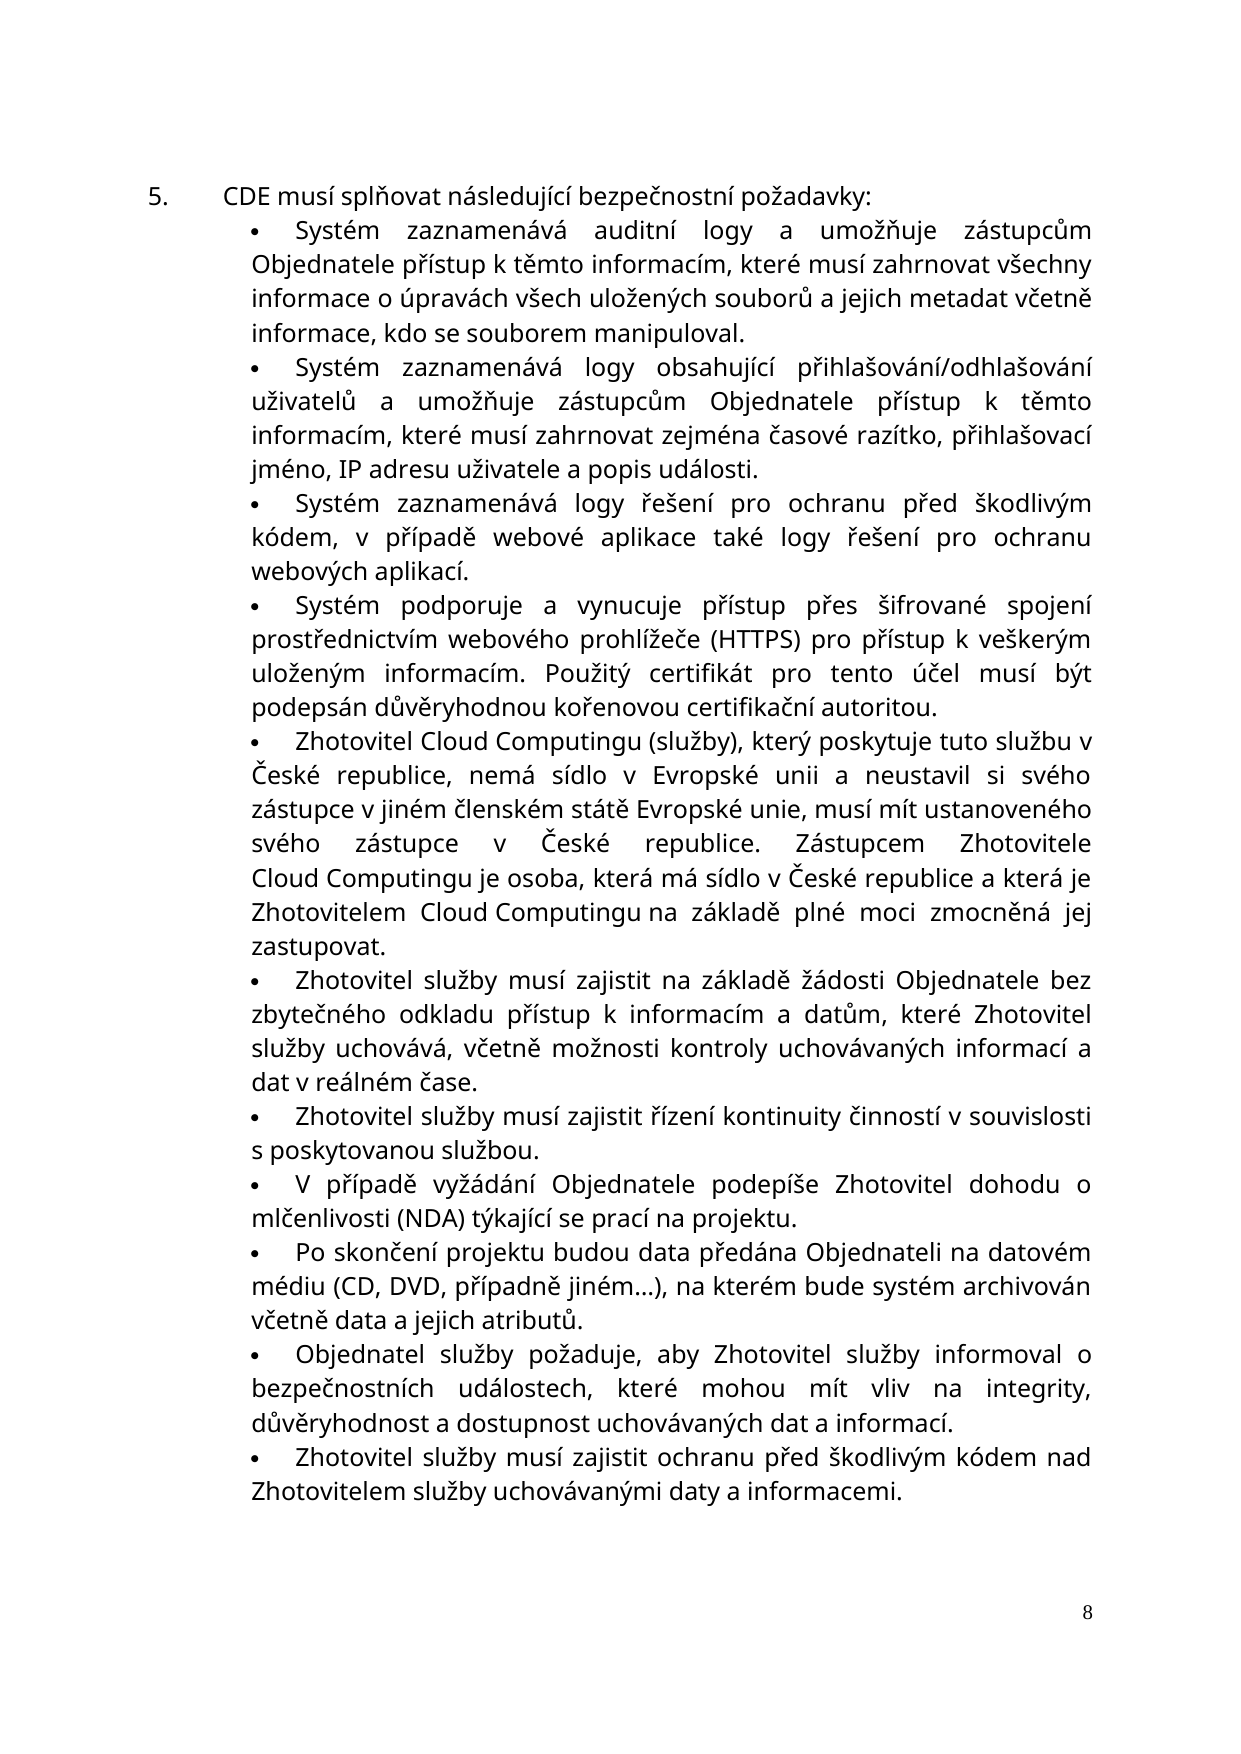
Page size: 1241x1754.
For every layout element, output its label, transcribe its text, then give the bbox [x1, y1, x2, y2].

list Systém zaznamenává logy obsahující přihlašování/odhlašování uživatelů a umožňuje zástupcům Objednatele přístup k těmto informacím, které musí zahrnovat zejména časové razítko, přihlašovací jméno, IP adresu uživatele a popis události. [251, 349, 1093, 486]
list Zhotovitel služby musí zajistit na základě žádosti Objednatele bez zbytečného odkladu přístup k informacím a datům, které Zhotovitel služby uchovává, včetně možnosti kontroly uchovávaných informací a dat v reálném čase. [251, 962, 1093, 1099]
list CDE musí splňovat následující bezpečnostní požadavky: [148, 179, 1093, 213]
list Systém podporuje a vynucuje přístup přes šifrované spojení prostřednictvím webového prohlížeče (HTTPS) pro přístup k veškerým uloženým informacím. Použitý certifikát pro tento účel musí být podepsán důvěryhodnou kořenovou certifikační autoritou. [251, 588, 1093, 724]
list V případě vyžádání Objednatele podepíše Zhotovitel dohodu o mlčenlivosti (NDA) týkající se prací na projektu. [251, 1167, 1093, 1235]
list Zhotovitel služby musí zajistit řízení kontinuity činností v souvislosti s poskytovanou službou. [251, 1099, 1093, 1167]
list Po skončení projektu budou data předána Objednateli na datovém médiu (CD, DVD, případně jiném…), na kterém bude systém archivován včetně data a jejich atributů. [251, 1235, 1093, 1337]
list Systém zaznamenává auditní logy a umožňuje zástupcům Objednatele přístup k těmto informacím, které musí zahrnovat všechny informace o úpravách všech uložených souborů a jejich metadat včetně informace, kdo se souborem manipuloval. [251, 213, 1093, 349]
list Zhotovitel služby musí zajistit ochranu před škodlivým kódem nad Zhotovitelem služby uchovávanými daty a informacemi. [251, 1439, 1093, 1507]
list Systém zaznamenává logy řešení pro ochranu před škodlivým kódem, v případě webové aplikace také logy řešení pro ochranu webových aplikací. [251, 486, 1093, 588]
list Zhotovitel Cloud Computingu (služby), který poskytuje tuto službu v České republice, nemá sídlo v Evropské unii a neustavil si svého zástupce v jiném členském státě Evropské unie, musí mít ustanoveného svého zástupce v České republice. Zástupcem Zhotovitele Cloud Computingu je osoba, která má sídlo v České republice a která je Zhotovitelem Cloud Computingu na základě plné moci zmocněná jej zastupovat. [251, 724, 1093, 962]
list Objednatel služby požaduje, aby Zhotovitel služby informoval o bezpečnostních událostech, které mohou mít vliv na integrity, důvěryhodnost a dostupnost uchovávaných dat a informací. [251, 1337, 1093, 1439]
